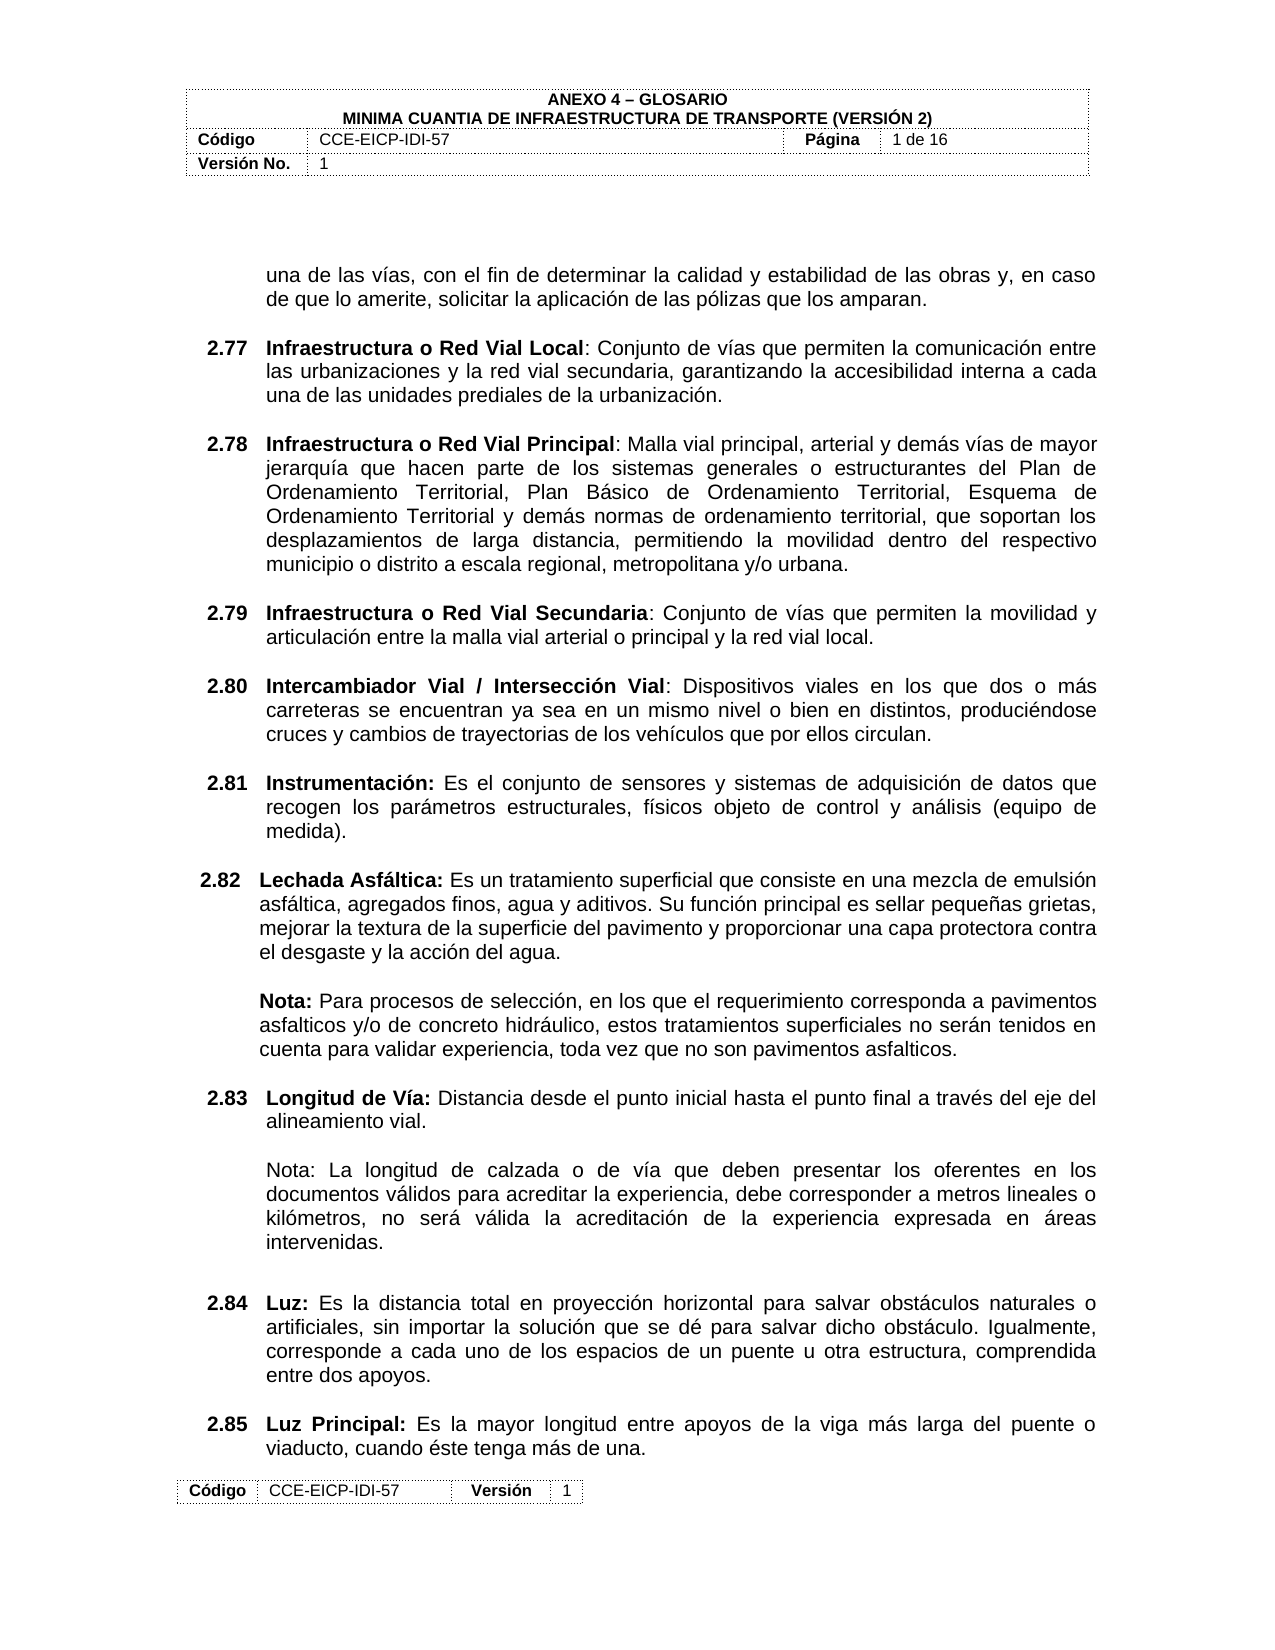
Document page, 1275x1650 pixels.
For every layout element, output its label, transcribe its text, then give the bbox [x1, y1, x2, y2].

list Infraestructura o Red Vial Local: Conjunto de vías que permiten la comunicación entre las urbanizaciones y la red vial secundaria, garantizando la accesibilidad interna a cada una de las unidades prediales de la urbanización. [207, 335, 1098, 407]
list Luz: Es la distancia total en proyección horizontal para salvar obstáculos naturales o artificiales, sin importar la solución que se dé para salvar dicho obstáculo. Igualmente, corresponde a cada uno de los espacios de un puente u otra estructura, comprendida entre dos apoyos. [207, 1291, 1098, 1386]
list Infraestructura o Red Vial Principal: Malla vial principal, arterial y demás vías de mayor jerarquía que hacen parte de los sistemas generales o estructurantes del Plan de Ordenamiento Territorial, Plan Básico de Ordenamiento Territorial, Esquema de Ordenamiento Territorial y demás normas de ordenamiento territorial, que soportan los desplazamientos de larga distancia, permitiendo la movilidad dentro del respectivo municipio o distrito a escala regional, metropolitana y/o urbana. [207, 432, 1098, 576]
text Nota: Para procesos de selección, en los que el requerimiento corresponda a pavimentos asfalticos y/o de concreto hidráulico, estos tratamientos superficiales no serán tenidos en cuenta para validar experiencia, toda vez que no son pavimentos asfalticos. [259, 988, 1098, 1060]
list Longitud de Vía: Distancia desde el punto inicial hasta el punto final a través del eje del alineamiento vial. [207, 1085, 1098, 1133]
list Infraestructura o Red Vial Secundaria: Conjunto de vías que permiten la movilidad y articulación entre la malla vial arterial o principal y la red vial local. [207, 601, 1098, 649]
list Luz Principal: Es la mayor longitud entre apoyos de la viga más larga del puente o viaducto, cuando éste tenga más de una. [207, 1411, 1098, 1459]
list Intercambiador Vial / Intersección Vial: Dispositivos viales en los que dos o más carreteras se encuentran ya sea en un mismo nivel o bien en distintos, produciéndose cruces y cambios de trayectorias de los vehículos que por ellos circulan. [207, 674, 1098, 746]
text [266, 262, 1098, 310]
list Instrumentación: Es el conjunto de sensores y sistemas de adquisición de datos que recogen los parámetros estructurales, físicos objeto de control y análisis (equipo de medida). [207, 771, 1098, 843]
text Nota: La longitud de calzada o de vía que deben presentar los oferentes en los documentos válidos para acreditar la experiencia, debe corresponder a metros lineales o kilómetros, no será válida la acreditación de la experiencia expresada en áreas intervenidas. [266, 1158, 1098, 1254]
list Lechada Asfáltica: Es un tratamiento superficial que consiste en una mezcla de emulsión asfáltica, agregados finos, agua y aditivos. Su función principal es sellar pequeñas grietas, mejorar la textura de la superficie del pavimento y proporcionar una capa protectora contra el desgaste y la acción del agua. [200, 868, 1098, 963]
